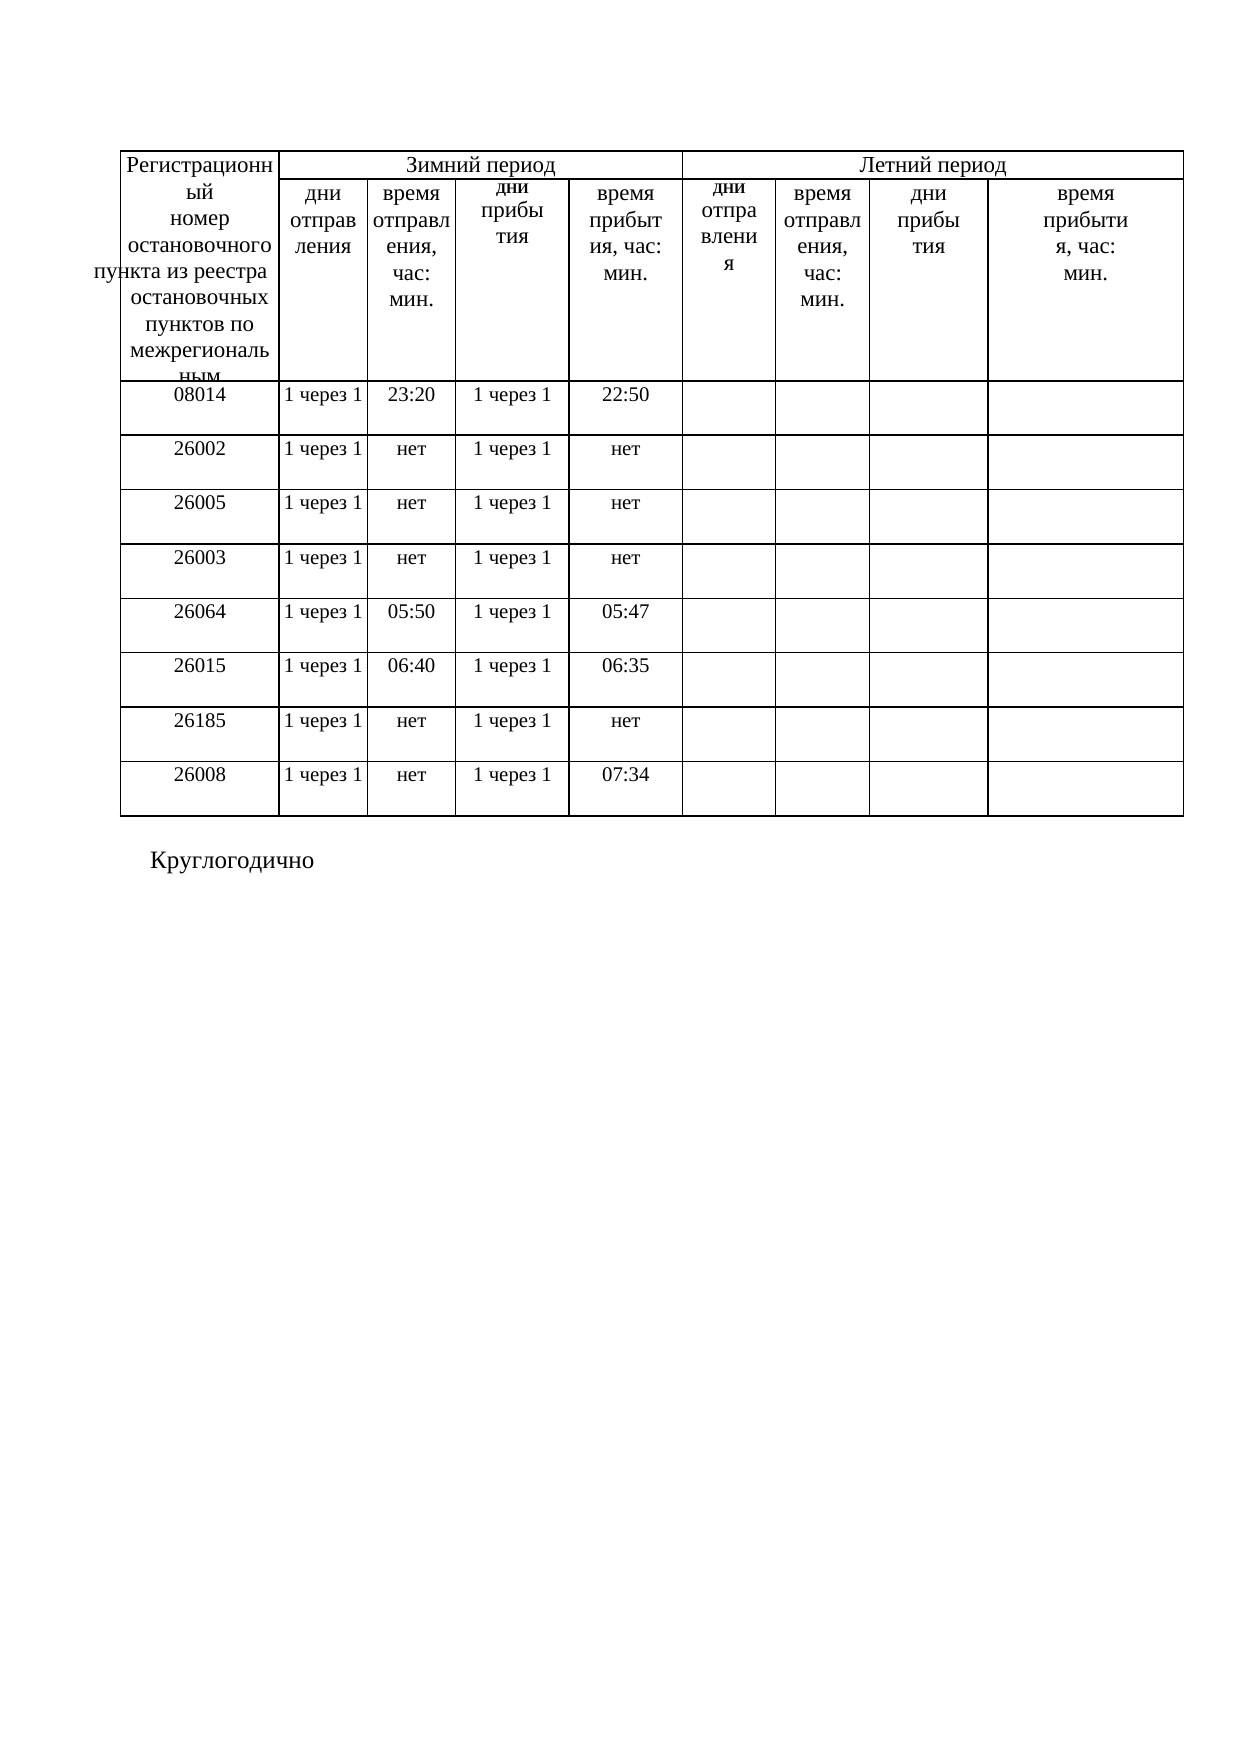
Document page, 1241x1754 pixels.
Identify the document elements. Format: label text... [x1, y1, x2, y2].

table_cell [776, 382, 869, 434]
table_cell 1 через 1 [280, 708, 367, 761]
table_cell 23:20 [368, 382, 455, 434]
table_cell [776, 599, 869, 652]
table_cell [683, 490, 775, 543]
table_cell 26008 [121, 762, 278, 815]
table_cell [683, 653, 775, 706]
table_cell нет [570, 436, 682, 489]
table_cell [989, 762, 1183, 815]
table_cell 26185 [121, 708, 278, 761]
table_cell время отправл ения, час: мин. [776, 180, 869, 380]
table_cell 05:47 [570, 599, 682, 652]
table_cell [870, 708, 987, 761]
table_cell [870, 436, 987, 489]
table_cell 26015 [121, 653, 278, 706]
table_cell ДНИ отпра влени я [683, 180, 775, 380]
table_cell 22:50 [570, 382, 682, 434]
table_cell [989, 436, 1183, 489]
table_cell 06:35 [570, 653, 682, 706]
table_cell [870, 653, 987, 706]
table_cell [870, 599, 987, 652]
table_cell [776, 436, 869, 489]
table_cell 26064 [121, 599, 278, 652]
table_cell 1 через 1 [456, 653, 568, 706]
table_cell [683, 599, 775, 652]
table_cell [683, 708, 775, 761]
table_cell 1 через 1 [456, 545, 568, 597]
table_cell [989, 599, 1183, 652]
table_cell 1 через 1 [280, 490, 367, 543]
table_cell 1 через 1 [456, 599, 568, 652]
table_cell 26003 [121, 545, 278, 597]
table_cell 1 через 1 [280, 653, 367, 706]
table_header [121, 152, 278, 380]
table_cell 07:34 [570, 762, 682, 815]
table_cell 1 через 1 [280, 436, 367, 489]
table_header Летний период [683, 152, 1183, 178]
table_cell 1 через 1 [280, 599, 367, 652]
table_cell [989, 382, 1183, 434]
table_cell [776, 545, 869, 597]
table_cell нет [368, 436, 455, 489]
table_cell нет [368, 762, 455, 815]
table_cell нет [570, 490, 682, 543]
table_cell нет [570, 545, 682, 597]
table_cell [989, 490, 1183, 543]
table_cell 1 через 1 [280, 545, 367, 597]
table_cell 26005 [121, 490, 278, 543]
table_cell [776, 490, 869, 543]
table_cell 1 через 1 [456, 436, 568, 489]
table_cell ДНИ прибы тия [456, 180, 568, 380]
table_cell [989, 545, 1183, 597]
table_cell 1 через 1 [280, 762, 367, 815]
table_cell [683, 382, 775, 434]
table_cell 08014 [121, 382, 278, 434]
table_cell [683, 762, 775, 815]
table_cell нет [368, 708, 455, 761]
table_cell 1 через 1 [280, 382, 367, 434]
table_header Зимний период [280, 152, 682, 178]
table_cell [870, 490, 987, 543]
table_cell время прибыти я, час: мин. [989, 180, 1183, 380]
table_cell 06:40 [368, 653, 455, 706]
table_cell дни прибы тия [870, 180, 987, 380]
table_cell 1 через 1 [456, 382, 568, 434]
table_cell нет [368, 545, 455, 597]
table_cell нет [570, 708, 682, 761]
table_cell 1 через 1 [456, 708, 568, 761]
table_cell дни отправ ления [280, 180, 367, 380]
table_cell [683, 436, 775, 489]
table_cell время отправл ения, час: мин. [368, 180, 455, 380]
table_cell [989, 653, 1183, 706]
table_cell [870, 382, 987, 434]
table_cell [683, 545, 775, 597]
table_cell [776, 653, 869, 706]
table_cell [989, 708, 1183, 761]
table_cell [776, 762, 869, 815]
table_cell [870, 762, 987, 815]
table_cell 1 через 1 [456, 490, 568, 543]
text Круглогодично [150, 845, 1090, 874]
table_cell 1 через 1 [456, 762, 568, 815]
table_cell время прибыт ия, час: мин. [570, 180, 682, 380]
table_cell [776, 708, 869, 761]
table_cell 05:50 [368, 599, 455, 652]
table_cell [870, 545, 987, 597]
table_cell нет [368, 490, 455, 543]
table_cell 26002 [121, 436, 278, 489]
